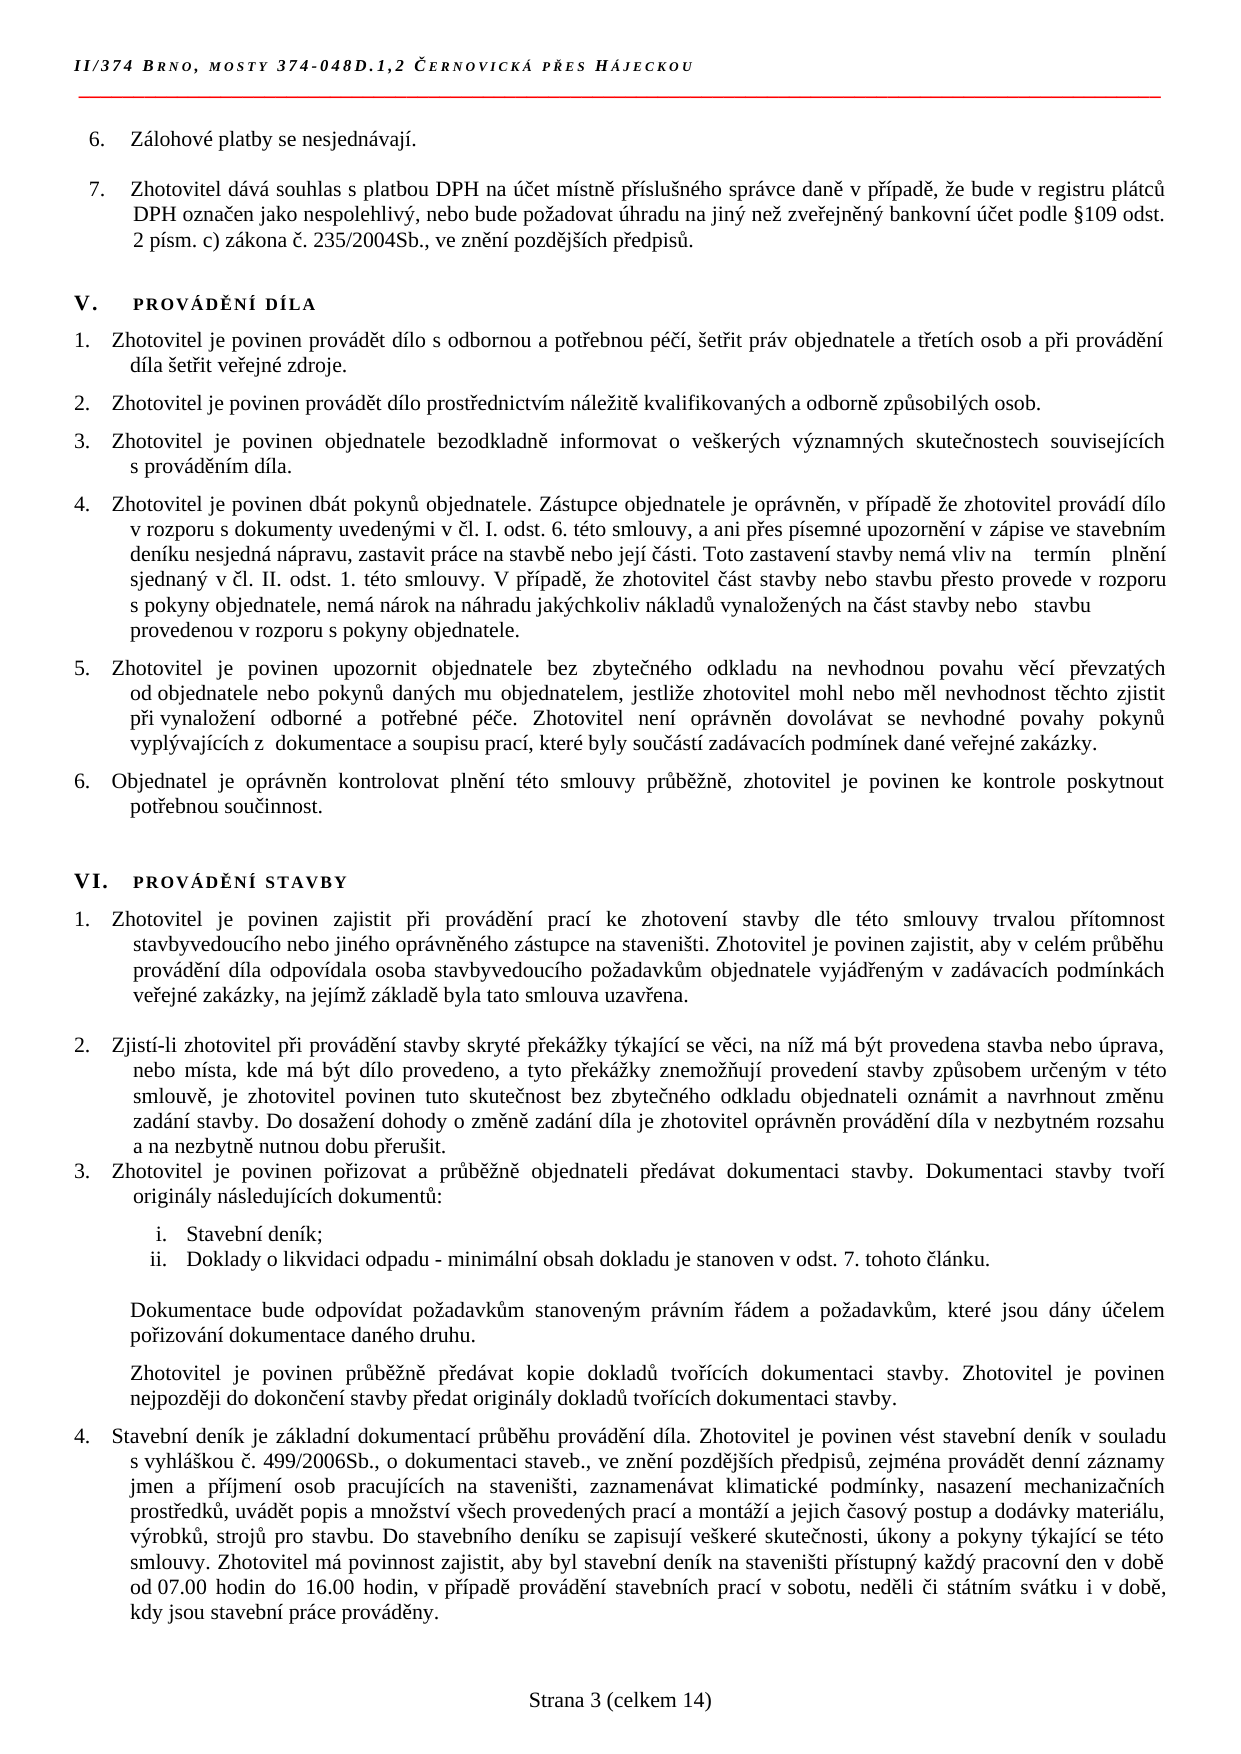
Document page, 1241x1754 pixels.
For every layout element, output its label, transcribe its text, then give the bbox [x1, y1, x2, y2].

list Stavební deník je základní dokumentací průběhu provádění díla. Zhotovitel je povinen vést stavební deník v souladu s vyhláškou č. 499/2006Sb., o dokumentaci staveb., ve znění pozdějších předpisů, zejména provádět denní záznamy jmen a příjmení osob pracujících na staveništi, zaznamenávat klimatické podmínky, nasazení mechanizačních prostředků, uvádět popis a množství všech provedených prací a montáží a jejich časový postup a dodávky materiálu, výrobků, strojů pro stavbu. Do stavebního deníku se zapisují veškeré skutečnosti, úkony a pokyny týkající se této smlouvy. Zhotovitel má povinnost zajistit, aby byl stavební deník na staveništi přístupný každý pracovní den v době od 07.00 hodin do 16.00 hodin, v případě provádění stavebních prací v sobotu, neděli či státním svátku i v době, kdy jsou stavební práce prováděny. [74, 1423, 1166, 1624]
list Zálohové platby se nesjednávají. [89, 126, 1166, 151]
list Zhotovitel je povinen pořizovat a průběžně objednateli předávat dokumentaci stavby. Dokumentaci stavby tvoří originály následujících dokumentů: [74, 1158, 1166, 1209]
list Zhotovitel je povinen objednatele bezodkladně informovat o veškerých významných skutečnostech souvisejících s prováděním díla. [74, 428, 1166, 478]
list Zhotovitel je povinen upozornit objednatele bez zbytečného odkladu na nevhodnou povahu věcí převzatých od objednatele nebo pokynů daných mu objednatelem, jestliže zhotovitel mohl nebo měl nevhodnost těchto zjistit při vynaložení odborné a potřebné péče. Zhotovitel není oprávněn dovolávat se nevhodné povahy pokynů vyplývajících z dokumentace a soupisu prací, které byly součástí zadávacích podmínek dané veřejné zakázky. [74, 654, 1166, 755]
text Dokumentace bude odpovídat požadavkům stanoveným právním řádem a požadavkům, které jsou dány účelem pořizování dokumentace daného druhu. [130, 1297, 1166, 1347]
list Zhotovitel je povinen dbát pokynů objednatele. Zástupce objednatele je oprávněn, v případě že zhotovitel provádí dílo v rozporu s dokumenty uvedenými v čl. I. odst. 6. této smlouvy, a ani přes písemné upozornění v zápise ve stavebním deníku nesjedná nápravu, zastavit práce na stavbě nebo její části. Toto zastavení stavby nemá vliv na termín plnění sjednaný v čl. II. odst. 1. této smlouvy. V případě, že zhotovitel část stavby nebo stavbu přesto provede v rozporu s pokyny objednatele, nemá nárok na náhradu jakýchkoliv nákladů vynaložených na část stavby nebo stavbu provedenou v rozporu s pokyny objednatele. [74, 491, 1166, 642]
list Zhotovitel dává souhlas s platbou DPH na účet místně příslušného správce daně v případě, že bude v registru plátců DPH označen jako nespolehlivý, nebo bude požadovat úhradu na jiný než zveřejněný bankovní účet podle §109 odst. 2 písm. c) zákona č. 235/2004Sb., ve znění pozdějších předpisů. [89, 176, 1166, 252]
list Objednatel je oprávněn kontrolovat plnění této smlouvy průběžně, zhotovitel je povinen ke kontrole poskytnout potřebnou součinnost. [74, 768, 1166, 818]
list provádění díla [74, 289, 1166, 315]
list Zhotovitel je povinen zajistit při provádění prací ke zhotovení stavby dle této smlouvy trvalou přítomnost stavbyvedoucího nebo jiného oprávněného zástupce na staveništi. Zhotovitel je povinen zajistit, aby v celém průběhu provádění díla odpovídala osoba stavbyvedoucího požadavkům objednatele vyjádřeným v zadávacích podmínkách veřejné zakázky, na jejímž základě byla tato smlouva uzavřena. [74, 906, 1166, 1007]
list Zhotovitel je povinen provádět dílo s odbornou a potřebnou péčí, šetřit práv objednatele a třetích osob a při provádění díla šetřit veřejné zdroje. [74, 327, 1166, 378]
list provádění stavby [74, 868, 1166, 894]
list Stavební deník; [167, 1221, 1166, 1246]
list Zjistí-li zhotovitel při provádění stavby skryté překážky týkající se věci, na níž má být provedena stavba nebo úprava, nebo místa, kde má být dílo provedeno, a tyto překážky znemožňují provedení stavby způsobem určeným v této smlouvě, je zhotovitel povinen tuto skutečnost bez zbytečného odkladu objednateli oznámit a navrhnout změnu zadání stavby. Do dosažení dohody o změně zadání díla je zhotovitel oprávněn provádění díla v nezbytném rozsahu a na nezbytně nutnou dobu přerušit. [74, 1032, 1166, 1158]
list Doklady o likvidaci odpadu - minimální obsah dokladu je stanoven v odst. 7. tohoto článku. [167, 1246, 1166, 1272]
list Zhotovitel je povinen provádět dílo prostřednictvím náležitě kvalifikovaných a odborně způsobilých osob. [74, 390, 1166, 415]
text Zhotovitel je povinen průběžně předávat kopie dokladů tvořících dokumentaci stavby. Zhotovitel je povinen nejpozději do dokončení stavby předat originály dokladů tvořících dokumentaci stavby. [130, 1360, 1166, 1410]
